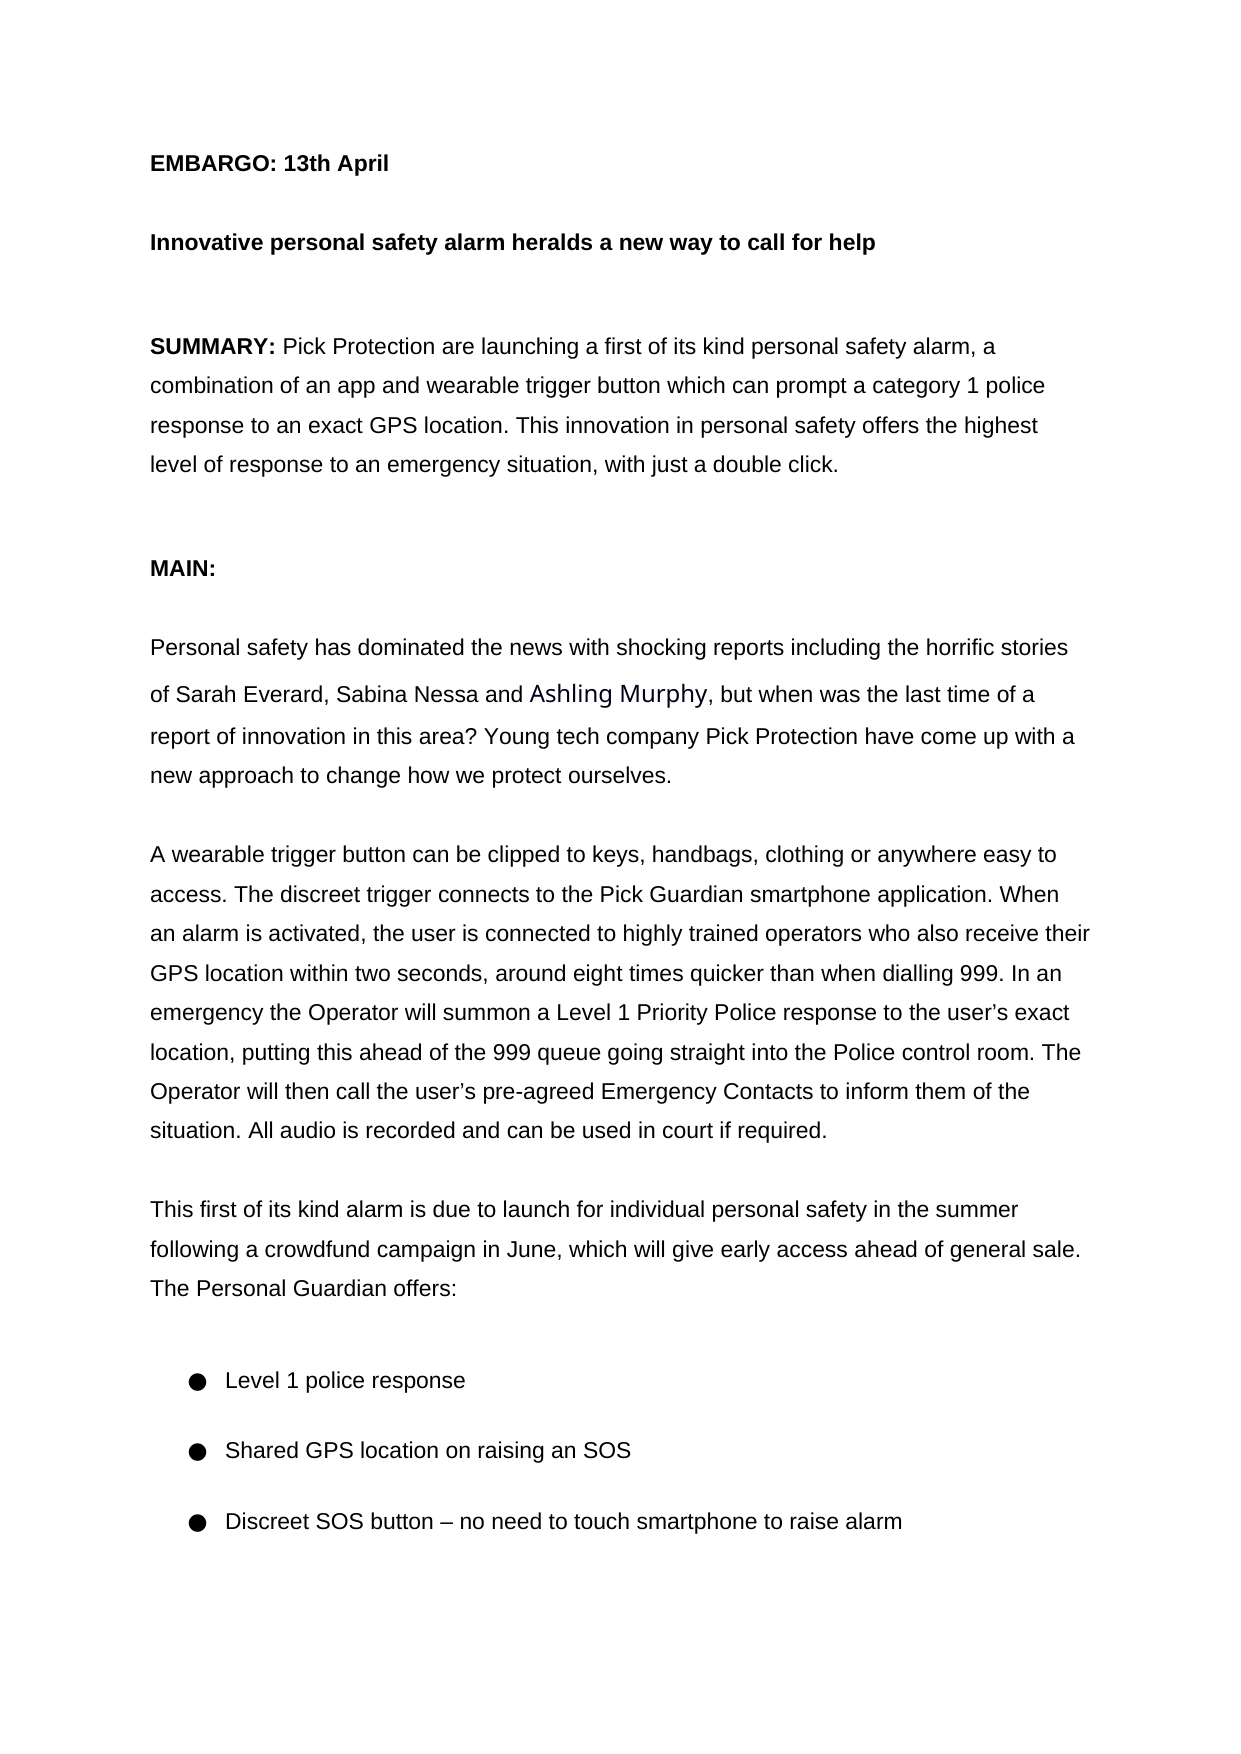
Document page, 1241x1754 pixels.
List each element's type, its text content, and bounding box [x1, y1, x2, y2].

text Personal safety has dominated the news with shocking reports including the horrific stories of Sarah Everard, Sabina Nessa and Ashling Murphy, but when was the last time of a report of innovation in this area? Young tech company Pick Protection have come up with a new approach to change how we protect ourselves. [150, 634, 1090, 788]
text MAIN: [150, 555, 1090, 582]
list Level 1 police response [187, 1354, 1090, 1401]
list Discreet SOS button – no need to touch smartphone to raise alarm [187, 1495, 1090, 1542]
list Shared GPS location on raising an SOS [187, 1425, 1090, 1472]
text EMBARGO: 13th April [150, 150, 1090, 176]
text Innovative personal safety alarm heralds a new way to call for help [150, 229, 1090, 255]
text This first of its kind alarm is due to launch for individual personal safety in the summer following a crowdfund campaign in June, which will give early access ahead of general sale. The Personal Guardian offers: [150, 1196, 1090, 1302]
text SUMMARY: Pick Protection are launching a first of its kind personal safety alarm, a combination of an app and wearable trigger button which can prompt a category 1 police response to an exact GPS location. This innovation in personal safety offers the highest level of response to an emergency situation, with just a double click. [150, 333, 1090, 478]
text A wearable trigger button can be clipped to keys, handbags, clothing or anywhere easy to access. The discreet trigger connects to the Pick Guardian smartphone application. When an alarm is activated, the user is connected to highly trained operators who also receive their GPS location within two seconds, around eight times quicker than when dialling 999. In an emergency the Operator will summon a Level 1 Priority Police response to the user’s exact location, putting this ahead of the 999 queue going straight into the Police control room. The Operator will then call the user’s pre-agreed Emergency Contacts to inform them of the situation. All audio is recorded and can be used in court if required. [150, 841, 1090, 1144]
